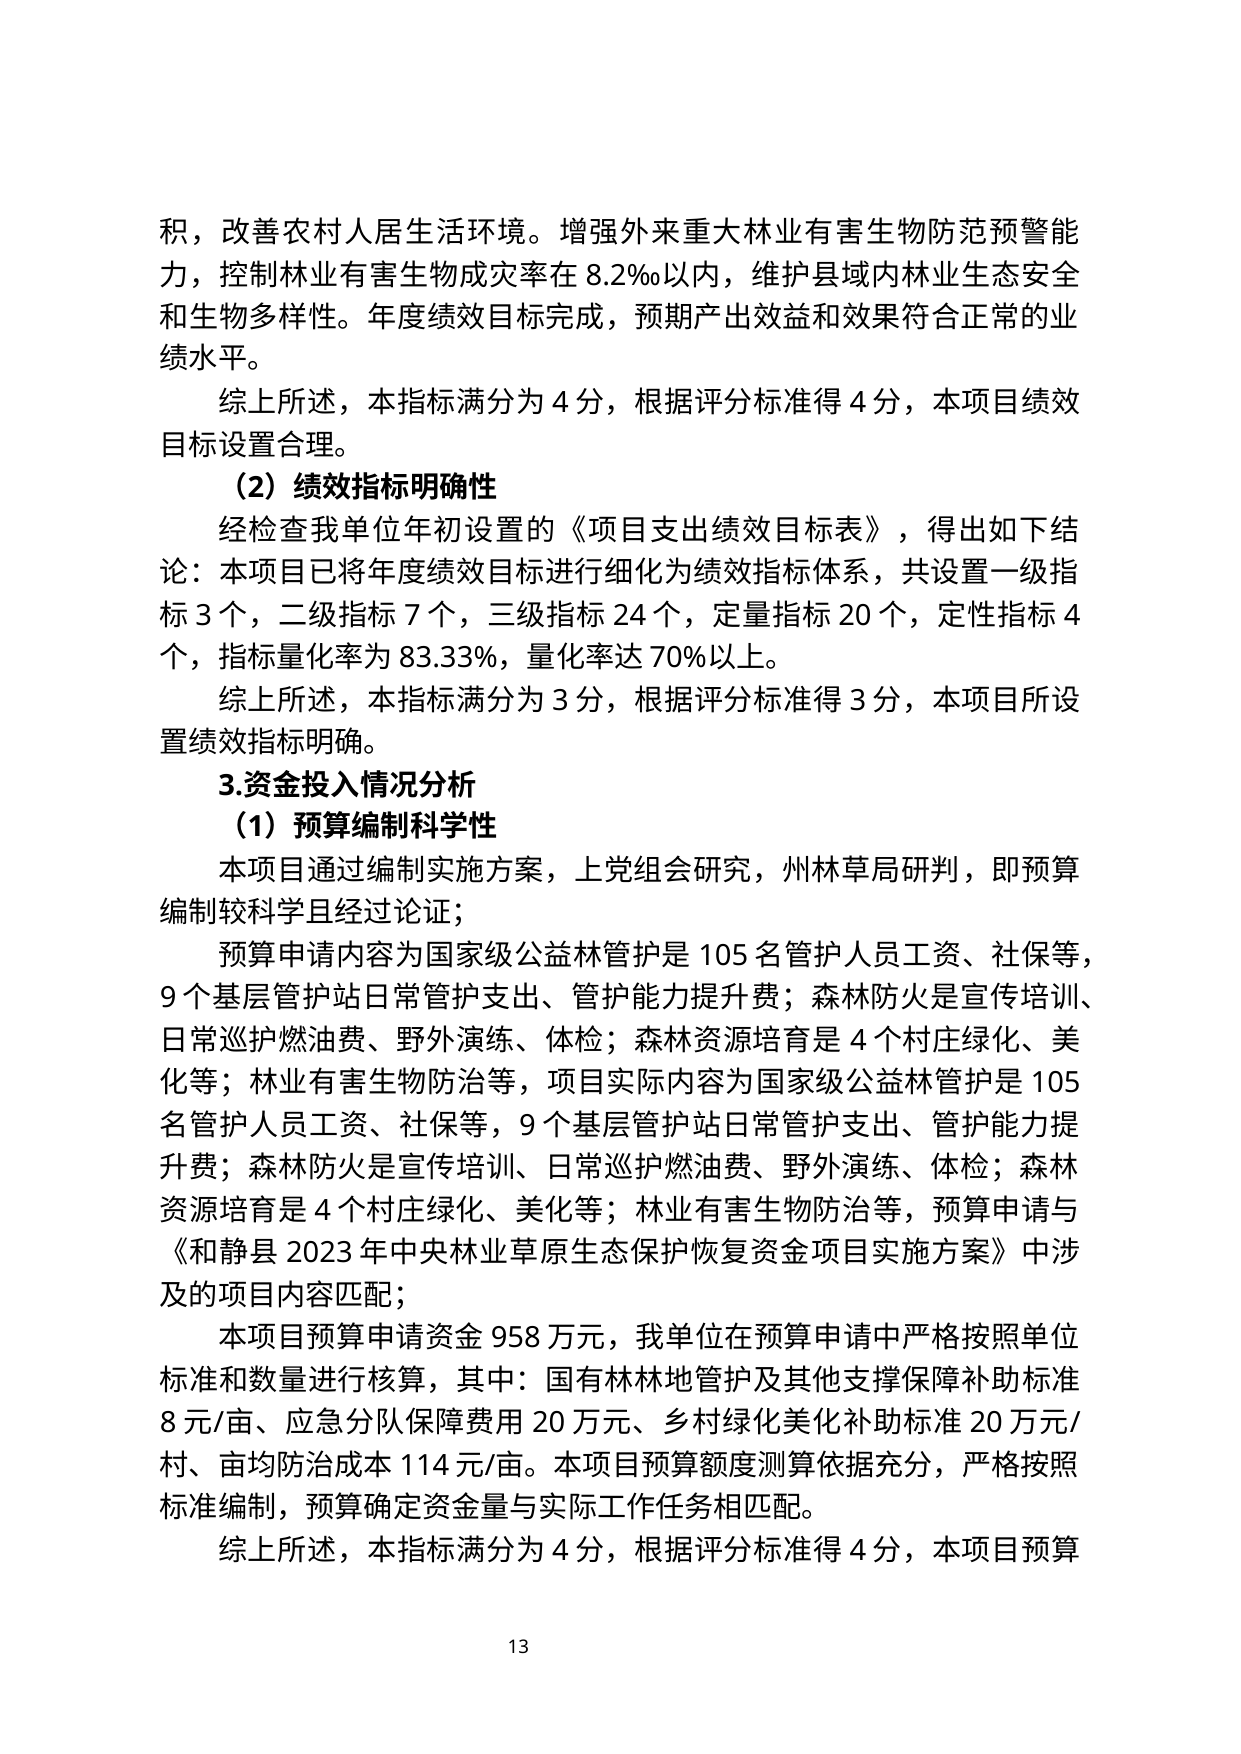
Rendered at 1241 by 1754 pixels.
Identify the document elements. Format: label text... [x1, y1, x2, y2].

text 综上所述，本指标满分为4分，根据评分标准得4分，本项目绩效目标设置合理。 [159, 379, 1081, 464]
subtitle 3.资金投入情况分析 [159, 761, 1081, 804]
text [159, 1526, 1081, 1569]
text 本项目预算申请资金958万元，我单位在预算申请中严格按照单位标准和数量进行核算，其中：国有林林地管护及其他支撑保障补助标准8元/亩、应急分队保障费用20万元、乡村绿化美化补助标准20万元/村、亩均防治成本114元/亩。本项目预算额度测算依据充分，严格按照标准编制，预算确定资金量与实际工作任务相匹配。 [159, 1314, 1081, 1526]
text 经检查我单位年初设置的《项目支出绩效目标表》，得出如下结论：本项目已将年度绩效目标进行细化为绩效指标体系，共设置一级指标3个，二级指标7个，三级指标24个，定量指标20个，定性指标4个，指标量化率为83.33%，量化率达70%以上。 [159, 506, 1081, 676]
text 预算申请内容为国家级公益林管护是105名管护人员工资、社保等，9个基层管护站日常管护支出、管护能力提升费；森林防火是宣传培训、日常巡护燃油费、野外演练、体检；森林资源培育是4个村庄绿化、美化等；林业有害生物防治等，项目实际内容为国家级公益林管护是105名管护人员工资、社保等，9个基层管护站日常管护支出、管护能力提升费；森林防火是宣传培训、日常巡护燃油费、野外演练、体检；森林资源培育是4个村庄绿化、美化等；林业有害生物防治等，预算申请与《和静县2023年中央林业草原生态保护恢复资金项目实施方案》中涉及的项目内容匹配； [159, 931, 1081, 1314]
text 综上所述，本指标满分为3分，根据评分标准得3分，本项目所设置绩效指标明确。 [159, 676, 1081, 761]
text （2）绩效指标明确性 [159, 464, 1081, 506]
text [159, 209, 1081, 379]
text 本项目通过编制实施方案，上党组会研究，州林草局研判，即预算编制较科学且经过论证； [159, 846, 1081, 931]
text （1）预算编制科学性 [159, 804, 1081, 846]
